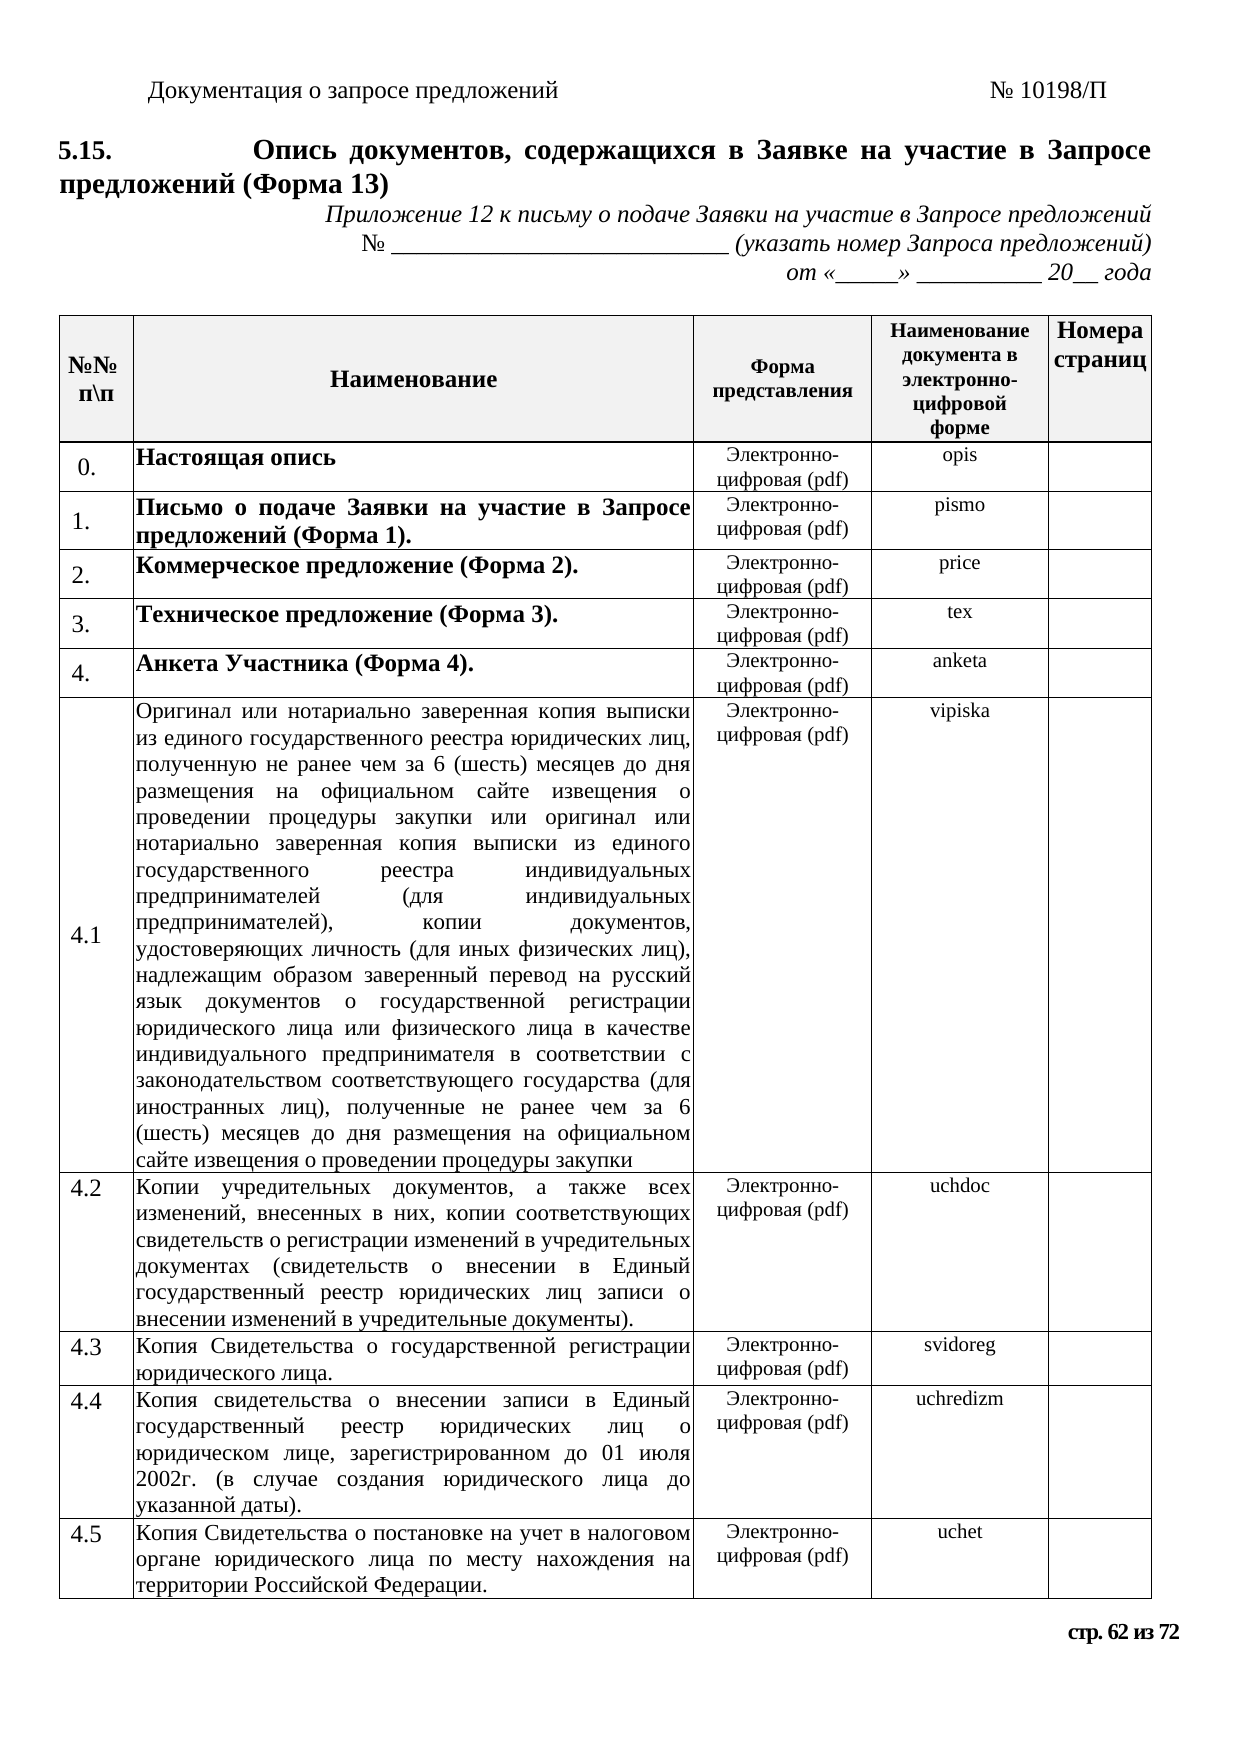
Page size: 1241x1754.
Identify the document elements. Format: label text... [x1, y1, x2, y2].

table_cell uchdoc [872, 1173, 1048, 1331]
table_cell [60, 599, 133, 647]
table_cell Электронно-цифровая (pdf) [694, 492, 871, 549]
text от «_____» __________ 20__ года [148, 257, 1152, 286]
table_cell vipiska [872, 698, 1048, 1172]
table_cell Копия свидетельства о внесении записи в Единый государственный реестр юридических лиц о юридическом лице, зарегистрированном до 01 июля 2002г. (в случае создания юридического лица до указанной даты). [134, 1386, 693, 1518]
table_cell [1049, 1519, 1151, 1598]
table_cell [60, 492, 133, 549]
table_cell opis [872, 443, 1048, 491]
table_cell pismo [872, 492, 1048, 549]
table_cell [1049, 1386, 1151, 1518]
table_cell anketa [872, 649, 1048, 697]
table_header №№ п\п [60, 316, 133, 441]
table_cell Электронно-цифровая (pdf) [694, 1173, 871, 1331]
table_cell Анкета Участника (Форма 4). [134, 649, 693, 697]
table_cell [60, 443, 133, 491]
table_cell [60, 649, 133, 697]
table_cell [1049, 599, 1151, 647]
table_cell tex [872, 599, 1048, 647]
table_cell Электронно-цифровая (pdf) [694, 698, 871, 1172]
text Приложение 12 к письму о подаче Заявки на участие в Запросе предложений [148, 199, 1152, 228]
table_cell [1049, 1173, 1151, 1331]
table_cell 4.3 [60, 1332, 133, 1385]
table_cell [1049, 550, 1151, 598]
table_cell [1049, 443, 1151, 491]
table_cell Электронно-цифровая (pdf) [694, 1386, 871, 1518]
table_cell Электронно-цифровая (pdf) [694, 649, 871, 697]
table_cell 4.5 [60, 1519, 133, 1598]
table_cell Письмо о подаче Заявки на участие в Запросе предложений (Форма 1). [134, 492, 693, 549]
table_cell [1049, 492, 1151, 549]
table_cell [1049, 698, 1151, 1172]
text № ___________________________ (указать номер Запроса предложений) [148, 228, 1152, 257]
table_cell [60, 550, 133, 598]
table_cell [1049, 649, 1151, 697]
table_header Наименование [134, 316, 693, 441]
table_header Номера страниц [1049, 316, 1151, 441]
table_cell Электронно-цифровая (pdf) [694, 599, 871, 647]
table_cell Электронно-цифровая (pdf) [694, 443, 871, 491]
table_cell 4.4 [60, 1386, 133, 1518]
table_cell Копия Свидетельства о постановке на учет в налоговом органе юридического лица по месту нахождения на территории Российской Федерации. [134, 1519, 693, 1598]
table_cell Коммерческое предложение (Форма 2). [134, 550, 693, 598]
table_cell Копии учредительных документов, а также всех изменений, внесенных в них, копии соответствующих свидетельств о регистрации изменений в учредительных документах (свидетельств о внесении в Единый государственный реестр юридических лиц записи о внесении изменений в учредительные документы). [134, 1173, 693, 1331]
table_cell [1049, 1332, 1151, 1385]
table_cell Электронно-цифровая (pdf) [694, 1519, 871, 1598]
table_cell Настоящая опись [134, 443, 693, 491]
table_cell Копия Свидетельства о государственной регистрации юридического лица. [134, 1332, 693, 1385]
table_cell svidoreg [872, 1332, 1048, 1385]
table_cell price [872, 550, 1048, 598]
table_cell uchredizm [872, 1386, 1048, 1518]
table_cell 4.2 [60, 1173, 133, 1331]
table_cell Оригинал или нотариально заверенная копия выписки из единого государственного реестра юридических лиц, полученную не ранее чем за 6 (шесть) месяцев до дня размещения на официальном сайте извещения о проведении процедуры закупки или оригинал или нотариально заверенная копия выписки из единого государственного реестра индивидуальных предпринимателей (для индивидуальных предпринимателей), копии документов, удостоверяющих личность (для иных физических лиц), надлежащим образом заверенный перевод на русский язык документов о государственной регистрации юридического лица или физического лица в качестве индивидуального предпринимателя в соответствии с законодательством соответствующего государства (для иностранных лиц), полученные не ранее чем за 6 (шесть) месяцев до дня размещения на официальном сайте извещения о проведении процедуры закупки [134, 698, 693, 1172]
table_cell 4.1 [60, 698, 133, 1172]
table_cell Электронно-цифровая (pdf) [694, 1332, 871, 1385]
table_cell Техническое предложение (Форма 3). [134, 599, 693, 647]
table_cell uchet [872, 1519, 1048, 1598]
text Опись документов, содержащихся в Заявке на участие в Запросе предложений (Форма 13) [58, 132, 1152, 199]
table_cell Электронно-цифровая (pdf) [694, 550, 871, 598]
table_header Наименование документа в электронно-цифровой форме [872, 316, 1048, 441]
table_header Форма представления [694, 316, 871, 441]
